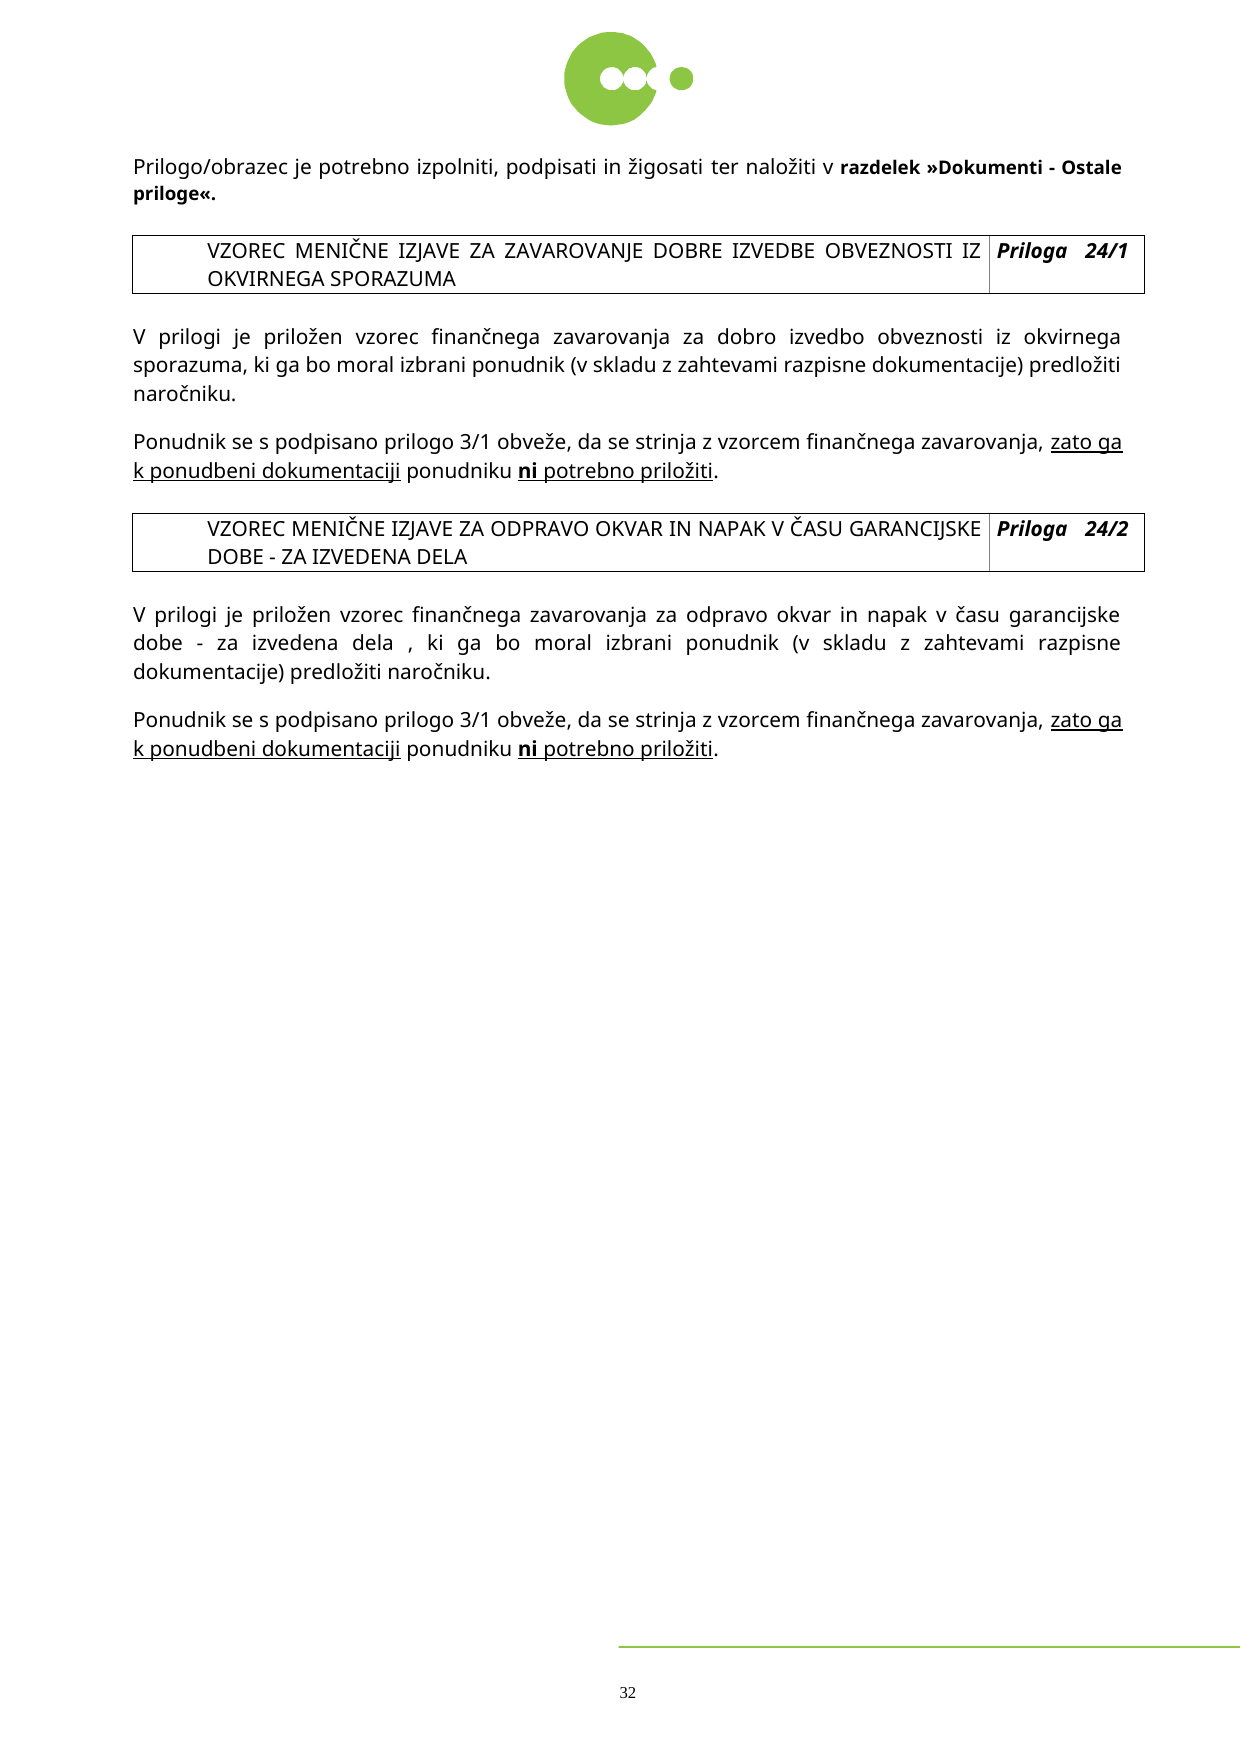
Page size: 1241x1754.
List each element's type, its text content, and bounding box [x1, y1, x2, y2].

table_header [133, 236, 200, 293]
table_header Priloga [990, 236, 1078, 293]
table_header VZOREC MENIČNE IZJAVE ZA ZAVAROVANJE DOBRE IZVEDBE OBVEZNOSTI IZ OKVIRNEGA SPORAZUMA [200, 236, 989, 293]
text V prilogi je priložen vzorec finančnega zavarovanja za odpravo okvar in napak v času garancijske dobe - za izvedena dela , ki ga bo moral izbrani ponudnik (v skladu z zahtevami razpisne dokumentacije) predložiti naročniku. [133, 600, 1122, 685]
table_header [133, 514, 200, 571]
table_header Priloga [990, 514, 1078, 571]
text Ponudnik se s podpisano prilogo 3/1 obveže, da se strinja z vzorcem finančnega zavarovanja, zato ga k ponudbeni dokumentaciji ponudniku ni potrebno priložiti. [133, 427, 1122, 484]
text V prilogi je priložen vzorec finančnega zavarovanja za dobro izvedbo obveznosti iz okvirnega sporazuma, ki ga bo moral izbrani ponudnik (v skladu z zahtevami razpisne dokumentacije) predložiti naročniku. [133, 322, 1122, 407]
table_header 24/1 [1078, 236, 1144, 293]
text Ponudnik se s podpisano prilogo 3/1 obveže, da se strinja z vzorcem finančnega zavarovanja, zato ga k ponudbeni dokumentaciji ponudniku ni potrebno priložiti. [133, 705, 1122, 762]
table_header VZOREC MENIČNE IZJAVE ZA ODPRAVO OKVAR IN NAPAK V ČASU GARANCIJSKE DOBE - ZA IZVEDENA DELA [200, 514, 989, 571]
table_header 24/2 [1078, 514, 1144, 571]
text Prilogo/obrazec je potrebno izpolniti, podpisati in žigosati ter naložiti v razdelek »Dokumenti - Ostale priloge«. [133, 152, 1122, 206]
